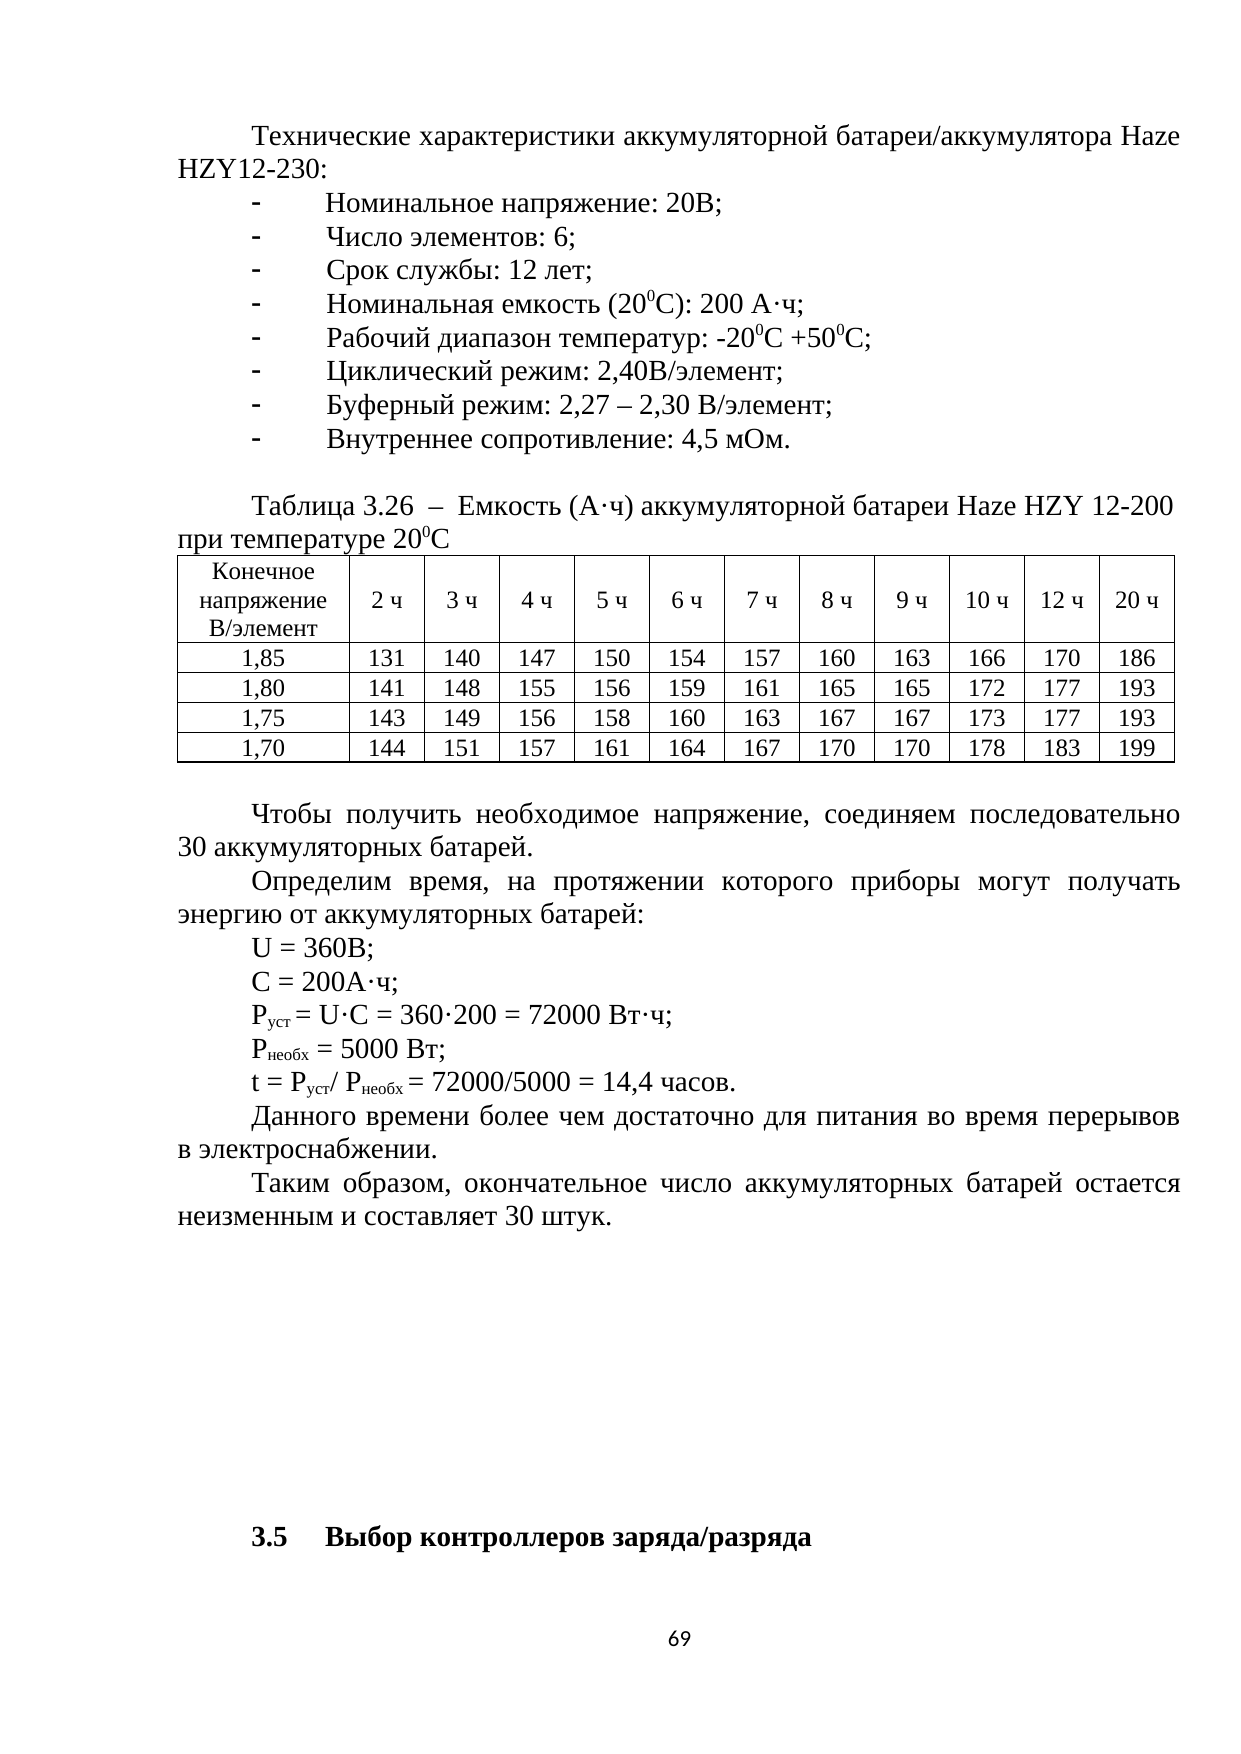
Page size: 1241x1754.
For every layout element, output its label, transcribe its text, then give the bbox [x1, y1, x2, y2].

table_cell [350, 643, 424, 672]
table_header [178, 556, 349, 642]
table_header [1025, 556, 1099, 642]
text Pуст = U·C = 360·200 = 72000 Вт·ч; [177, 997, 1181, 1031]
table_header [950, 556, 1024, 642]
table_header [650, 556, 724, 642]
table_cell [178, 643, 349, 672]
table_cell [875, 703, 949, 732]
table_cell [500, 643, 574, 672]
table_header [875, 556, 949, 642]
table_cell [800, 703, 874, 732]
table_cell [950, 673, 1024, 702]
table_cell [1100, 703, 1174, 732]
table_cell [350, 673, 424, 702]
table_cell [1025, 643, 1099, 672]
text Pнеобх = 5000 Вт; [177, 1031, 1181, 1064]
text Таблица 3.26 – Емкость (А·ч) аккумуляторной батареи Haze HZY 12-200 при температуре 200С [177, 488, 1181, 555]
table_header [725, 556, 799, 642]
list Циклический режим: 2,40В/элемент; [251, 353, 1181, 387]
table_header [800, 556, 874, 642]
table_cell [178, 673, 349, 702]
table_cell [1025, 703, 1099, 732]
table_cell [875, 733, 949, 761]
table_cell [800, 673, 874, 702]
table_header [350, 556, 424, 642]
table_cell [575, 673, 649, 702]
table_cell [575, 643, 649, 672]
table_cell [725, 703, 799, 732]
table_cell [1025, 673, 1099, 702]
list Число элементов: 6; [251, 219, 1181, 252]
list Внутреннее сопротивление: 4,5 мОм. [251, 421, 1181, 454]
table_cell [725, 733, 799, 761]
text Технические характеристики аккумуляторной батареи/аккумулятора Haze HZY12-230: [177, 118, 1181, 185]
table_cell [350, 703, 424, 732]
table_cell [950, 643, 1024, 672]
list Номинальная емкость (200С): 200 А·ч; [251, 286, 1181, 320]
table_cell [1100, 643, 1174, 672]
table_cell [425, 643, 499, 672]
text Данного времени более чем достаточно для питания во время перерывов в электроснабжении. [177, 1098, 1181, 1165]
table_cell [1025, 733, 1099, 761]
text Чтобы получить необходимое напряжение, соединяем последовательно 30 аккумуляторных батарей. [177, 796, 1181, 863]
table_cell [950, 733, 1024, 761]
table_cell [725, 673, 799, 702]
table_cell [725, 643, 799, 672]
list Рабочий диапазон температур: -200С +500С; [251, 320, 1181, 353]
text Таким образом, окончательное число аккумуляторных батарей остается неизменным и составляет 30 штук. [177, 1165, 1181, 1232]
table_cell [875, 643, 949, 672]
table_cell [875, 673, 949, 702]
list Буферный режим: 2,27 – 2,30 В/элемент; [251, 387, 1181, 421]
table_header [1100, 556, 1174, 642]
text t = Pуст/ Pнеобх = 72000/5000 = 14,4 часов. [177, 1064, 1181, 1098]
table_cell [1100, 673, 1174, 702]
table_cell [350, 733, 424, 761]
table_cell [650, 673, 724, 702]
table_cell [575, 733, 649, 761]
list Срок службы: 12 лет; [251, 252, 1181, 286]
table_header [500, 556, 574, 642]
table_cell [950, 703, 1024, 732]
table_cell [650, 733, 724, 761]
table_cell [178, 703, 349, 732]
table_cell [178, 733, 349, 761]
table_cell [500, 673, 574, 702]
text U = 360B; [177, 930, 1181, 964]
text Определим время, на протяжении которого приборы могут получать энергию от аккумуляторных батарей: [177, 863, 1181, 930]
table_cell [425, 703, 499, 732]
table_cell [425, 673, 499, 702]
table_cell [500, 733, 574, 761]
list Номинальное напряжение: 20В; [177, 185, 1181, 219]
list Выбор контроллеров заряда/разряда [177, 1519, 1181, 1553]
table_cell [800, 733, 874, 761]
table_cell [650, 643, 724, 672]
text C = 200А·ч; [177, 964, 1181, 997]
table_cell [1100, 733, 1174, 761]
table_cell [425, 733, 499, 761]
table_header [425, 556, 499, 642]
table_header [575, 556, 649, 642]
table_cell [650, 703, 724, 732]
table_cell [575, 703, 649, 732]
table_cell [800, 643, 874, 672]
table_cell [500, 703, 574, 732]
